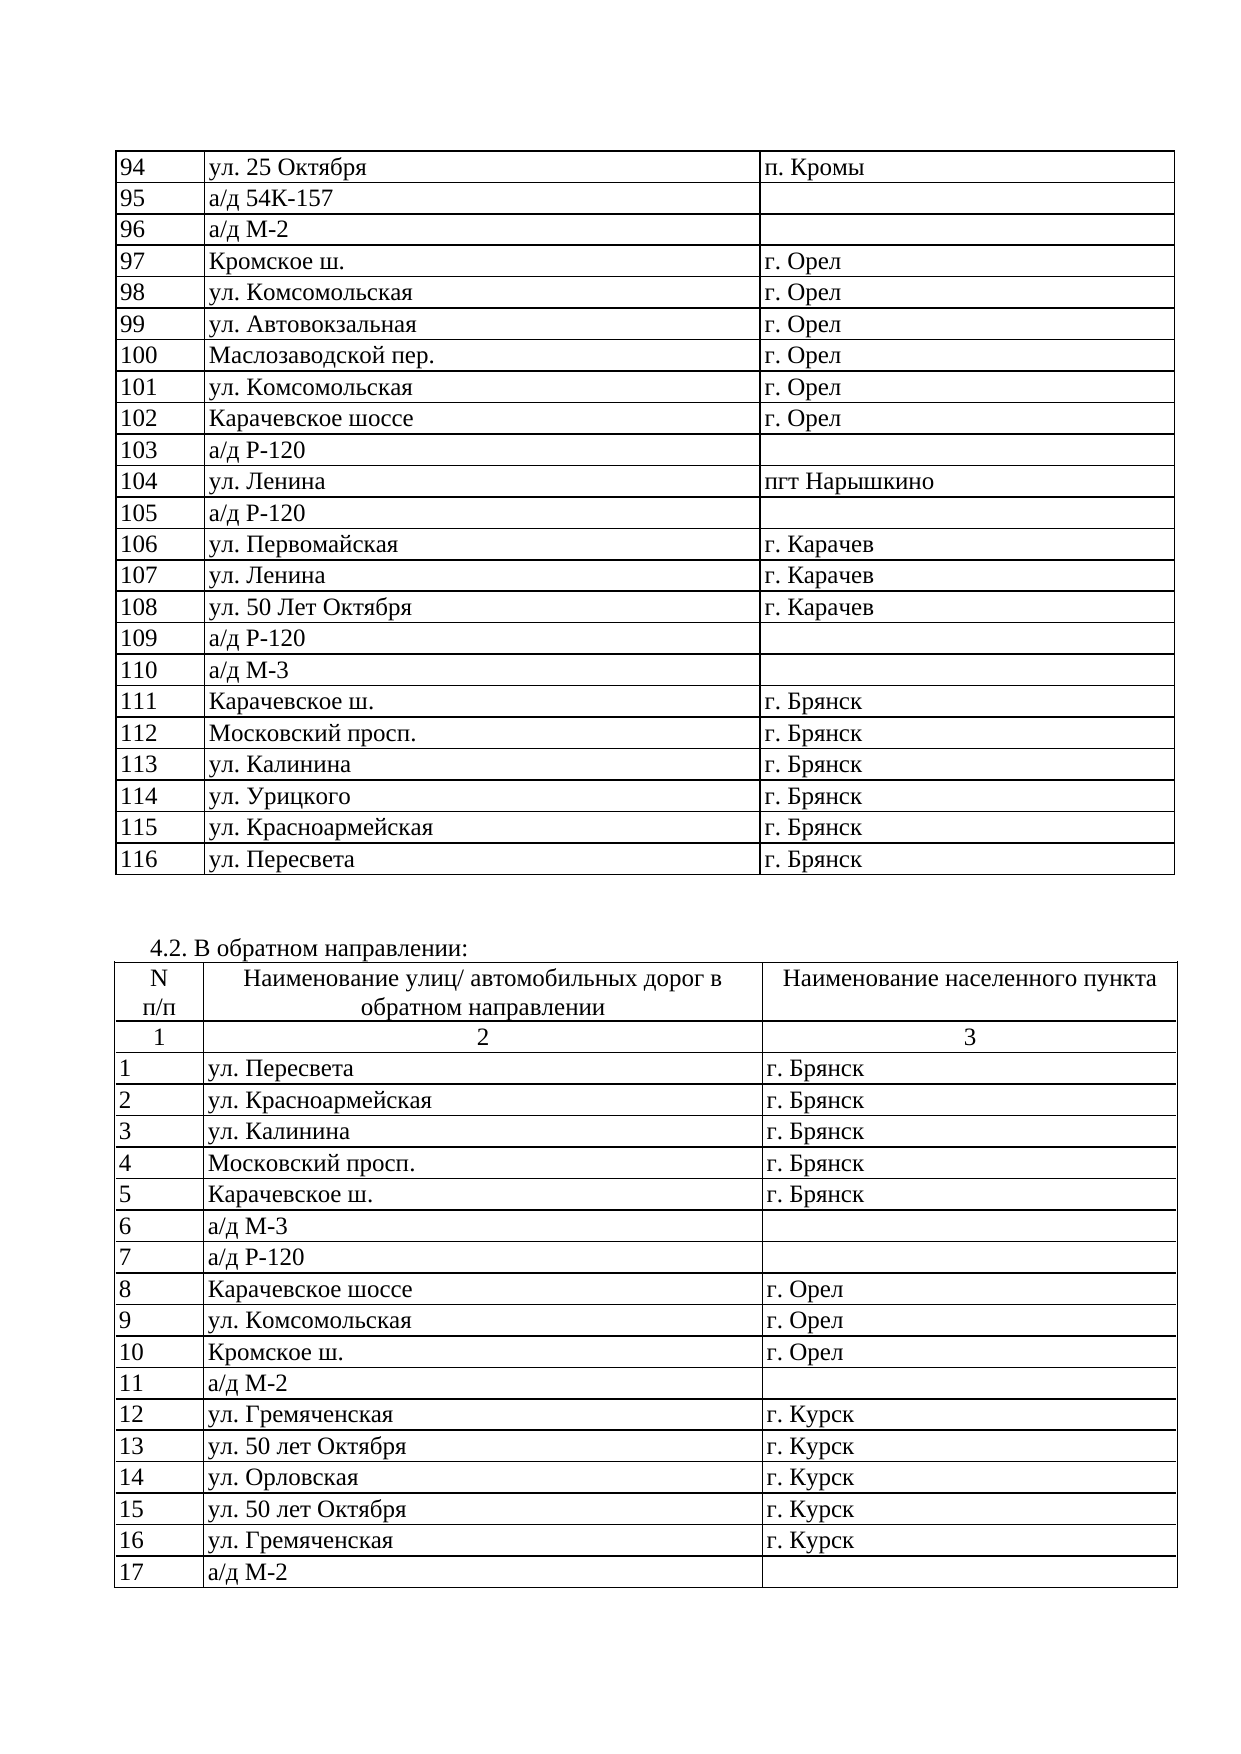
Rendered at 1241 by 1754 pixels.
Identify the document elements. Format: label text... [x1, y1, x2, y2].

table_cell ул. Комсомольская [205, 277, 759, 307]
table_cell ул. Гремяченская [204, 1525, 762, 1555]
table_cell Маслозаводской пер. [205, 340, 759, 370]
table_cell Карачевское шоссе [205, 403, 759, 433]
table_cell ул. Автовокзальная [205, 309, 759, 339]
table_cell г. Брянск [763, 1083, 1177, 1115]
table_cell г. Курск [763, 1461, 1177, 1492]
table_cell г. Курск [763, 1524, 1177, 1555]
table_cell [761, 215, 1174, 244]
table_cell 13 [115, 1430, 203, 1461]
table_cell 12 [115, 1399, 203, 1429]
table_cell 105 [117, 498, 204, 527]
table_cell г. Орел [761, 340, 1174, 370]
table_cell 99 [117, 309, 204, 339]
table_header Наименование улиц/ автомобильных дорог в обратном направлении [204, 963, 762, 1020]
table_cell 107 [117, 561, 204, 590]
table_cell ул. Ленина [205, 561, 759, 590]
table_cell г. Брянск [763, 1146, 1177, 1178]
table_cell ул. Комсомольская [205, 372, 759, 402]
table_cell 3 [115, 1116, 203, 1146]
table_cell ул. Комсомольская [204, 1305, 762, 1335]
table_cell г. Карачев [761, 561, 1174, 590]
table_cell г. Орел [763, 1304, 1177, 1335]
table_cell г. Брянск [763, 1052, 1177, 1083]
table_cell ул. 50 Лет Октября [205, 592, 759, 622]
table_cell 15 [115, 1493, 203, 1524]
table_cell Карачевское ш. [204, 1179, 762, 1209]
table_cell а/д М-3 [204, 1211, 762, 1241]
table_cell г. Орел [763, 1272, 1177, 1303]
table_cell 112 [117, 718, 204, 748]
table_cell 97 [117, 246, 204, 276]
table_cell г. Орел [761, 309, 1174, 339]
table_cell 1 [115, 1021, 203, 1052]
table_cell а/д 54К-157 [205, 183, 759, 213]
table_cell 4 [115, 1147, 203, 1178]
table_cell а/д Р-120 [205, 435, 759, 464]
table_cell г. Орел [763, 1335, 1177, 1366]
table_cell ул. Красноармейская [204, 1085, 762, 1115]
table_cell 102 [117, 403, 204, 433]
table_cell 10 [115, 1336, 203, 1366]
text 4.2. В обратном направлении: [150, 933, 1090, 961]
table_cell а/д Р-120 [205, 498, 759, 527]
table_cell 2 [204, 1022, 762, 1052]
table_cell 17 [115, 1556, 203, 1587]
table_cell ул. Первомайская [205, 529, 759, 559]
table_cell г. Курск [763, 1398, 1177, 1429]
table_cell 9 [115, 1305, 203, 1335]
table_cell пгт Нарышкино [761, 466, 1174, 496]
table_cell г. Брянск [763, 1115, 1177, 1146]
table_cell 8 [115, 1273, 203, 1303]
table_cell [761, 498, 1174, 527]
table_cell Кромское ш. [205, 246, 759, 276]
table_cell г. Брянск [761, 812, 1174, 842]
table_cell [761, 435, 1174, 464]
table_cell г. Брянск [761, 781, 1174, 811]
table_cell 96 [117, 215, 204, 244]
table_cell 108 [117, 592, 204, 622]
table_cell Московский просп. [205, 718, 759, 748]
table_cell г. Курск [763, 1429, 1177, 1461]
table_cell 111 [117, 686, 204, 716]
table_header Наименование населенного пункта [763, 963, 1177, 1020]
table_cell а/д М-2 [204, 1557, 762, 1587]
table_cell г. Брянск [763, 1178, 1177, 1209]
table_cell 2 [115, 1084, 203, 1115]
table_cell 95 [117, 183, 204, 213]
table_cell 6 [115, 1210, 203, 1241]
table_cell ул. 25 Октября [205, 152, 759, 181]
table_cell ул. 50 лет Октября [204, 1431, 762, 1461]
table_cell 11 [115, 1368, 203, 1398]
table_cell ул. Гремяченская [204, 1400, 762, 1429]
table_cell 115 [117, 812, 204, 842]
table_cell ул. Калинина [204, 1116, 762, 1146]
table_cell 14 [115, 1462, 203, 1492]
table_cell Карачевское ш. [205, 686, 759, 716]
table_cell 1 [115, 1053, 203, 1083]
table_cell Карачевское шоссе [204, 1274, 762, 1303]
table_cell 7 [115, 1242, 203, 1272]
table_cell Московский просп. [204, 1148, 762, 1178]
table_cell г. Карачев [761, 592, 1174, 622]
table_cell ул. Красноармейская [205, 812, 759, 842]
table_cell ул. Орловская [204, 1462, 762, 1492]
table_cell 16 [115, 1525, 203, 1555]
table_cell [763, 1241, 1177, 1272]
table_cell 3 [763, 1020, 1177, 1052]
table_cell 100 [117, 340, 204, 370]
table_cell г. Брянск [761, 718, 1174, 748]
table_cell а/д М-3 [205, 655, 759, 685]
table_cell ул. Пересвета [204, 1053, 762, 1083]
table_cell г. Орел [761, 277, 1174, 307]
table_cell 106 [117, 529, 204, 559]
table_cell ул. Урицкого [205, 781, 759, 811]
table_cell г. Орел [761, 372, 1174, 402]
table_cell а/д Р-120 [204, 1242, 762, 1272]
table_cell 101 [117, 372, 204, 402]
table_cell [763, 1209, 1177, 1241]
table_cell 104 [117, 466, 204, 496]
table_header N п/п [115, 963, 203, 1020]
table_cell г. Орел [761, 246, 1174, 276]
table_cell 109 [117, 623, 204, 653]
table_cell 110 [117, 655, 204, 685]
table_cell 5 [115, 1179, 203, 1209]
table_cell а/д М-2 [205, 215, 759, 244]
table_cell 103 [117, 435, 204, 464]
table_cell ул. Ленина [205, 466, 759, 496]
table_cell [763, 1366, 1177, 1398]
table_cell [761, 655, 1174, 685]
table_cell г. Курск [763, 1492, 1177, 1524]
table_cell 94 [117, 152, 204, 181]
table_cell г. Брянск [761, 749, 1174, 779]
table_cell [761, 183, 1174, 213]
table_cell г. Орел [761, 403, 1174, 433]
table_cell 114 [117, 781, 204, 811]
table_cell ул. 50 лет Октября [204, 1494, 762, 1524]
table_cell Кромское ш. [204, 1337, 762, 1366]
table_cell а/д Р-120 [205, 623, 759, 653]
table_cell г. Брянск [761, 844, 1174, 873]
table_cell г. Карачев [761, 529, 1174, 559]
table_cell 113 [117, 749, 204, 779]
table_cell 116 [117, 844, 204, 873]
table_cell [761, 623, 1174, 653]
table_cell п. Кромы [761, 152, 1174, 181]
table_cell 98 [117, 277, 204, 307]
table_cell [763, 1555, 1177, 1587]
table_cell ул. Пересвета [205, 844, 759, 873]
table_cell г. Брянск [761, 686, 1174, 716]
table_cell ул. Калинина [205, 749, 759, 779]
table_cell а/д М-2 [204, 1368, 762, 1398]
